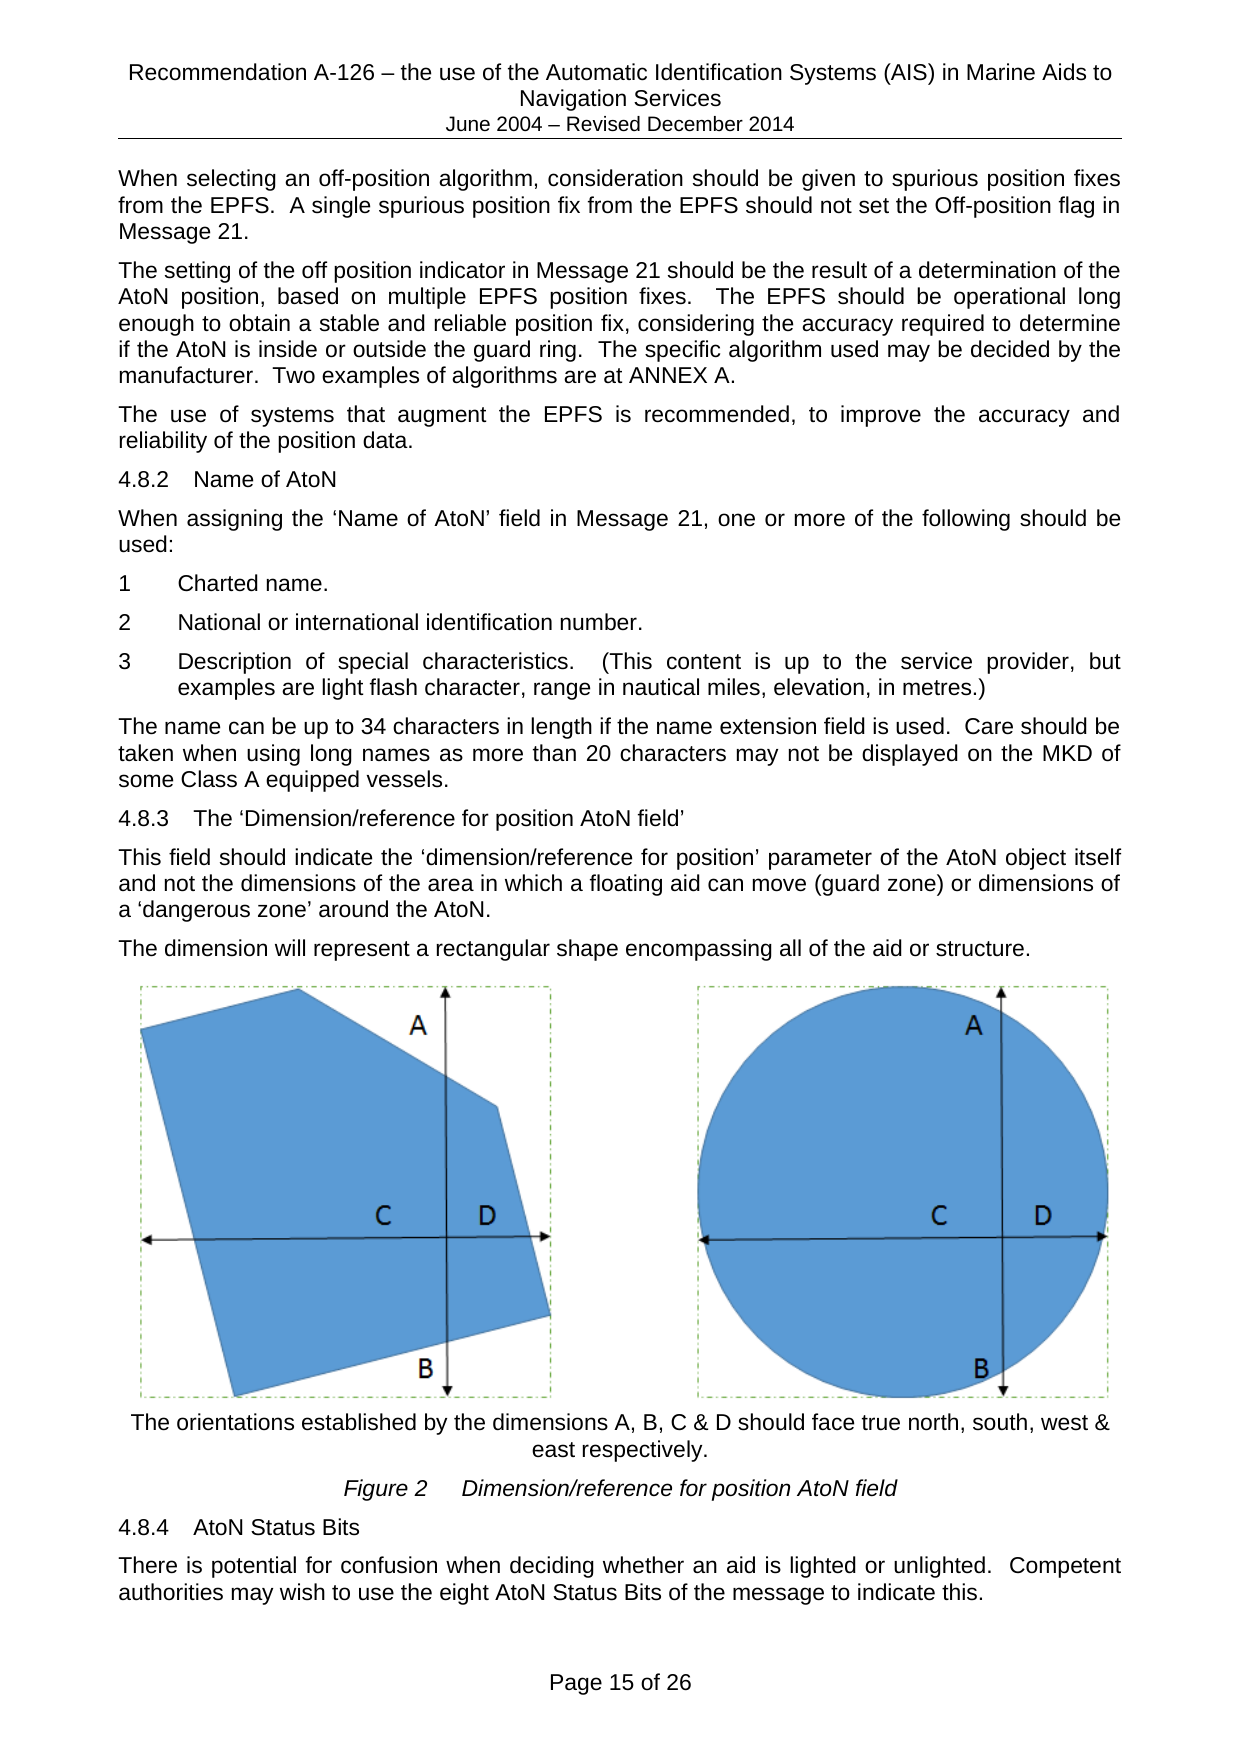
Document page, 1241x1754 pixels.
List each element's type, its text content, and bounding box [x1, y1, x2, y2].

subtitle The ‘Dimension/reference for position AtoN field’ [118, 805, 1122, 831]
list Charted name. [118, 570, 1122, 597]
subtitle Name of AtoN [118, 466, 1122, 493]
text Dimension/reference for position AtoN field [118, 1474, 1122, 1501]
text This field should indicate the ‘dimension/reference for position’ parameter of the AtoN object itself and not the dimensions of the area in which a floating aid can move (guard zone) or dimensions of a ‘dangerous zone’ around the AtoN. [118, 844, 1122, 923]
picture [118, 974, 1123, 1410]
list National or international identification number. [118, 609, 1122, 636]
text The name can be up to 34 characters in length if the name extension field is used. Care should be taken when using long names as more than 20 characters may not be displayed on the MKD of some Class A equipped vessels. [118, 713, 1122, 792]
text There is potential for confusion when deciding whether an aid is lighted or unlighted. Competent authorities may wish to use the eight AtoN Status Bits of the message to indicate this. [118, 1552, 1122, 1605]
text The setting of the off position indicator in Message 21 should be the result of a determination of the AtoN position, based on multiple EPFS position fixes. The EPFS should be operational long enough to obtain a stable and reliable position fix, considering the accuracy required to determine if the AtoN is inside or outside the guard ring. The specific algorithm used may be decided by the manufacturer. Two examples of algorithms are at ANNEX A. [118, 257, 1122, 388]
text The orientations established by the dimensions A, B, C & D should face true north, south, west & east respectively. [118, 1410, 1122, 1462]
text When assigning the ‘Name of AtoN’ field in Message 21, one or more of the following should be used: [118, 505, 1122, 558]
text The dimension will represent a rectangular shape encompassing all of the aid or structure. [118, 935, 1122, 962]
text The use of systems that augment the EPFS is recommended, to improve the accuracy and reliability of the position data. [118, 401, 1122, 454]
subtitle AtoN Status Bits [118, 1513, 1122, 1540]
text When selecting an off-position algorithm, consideration should be given to spurious position fixes from the EPFS. A single spurious position fix from the EPFS should not set the Off-position flag in Message 21. [118, 165, 1122, 244]
list Description of special characteristics. (This content is up to the service provider, but examples are light flash character, range in nautical miles, elevation, in metres.) [118, 648, 1122, 701]
